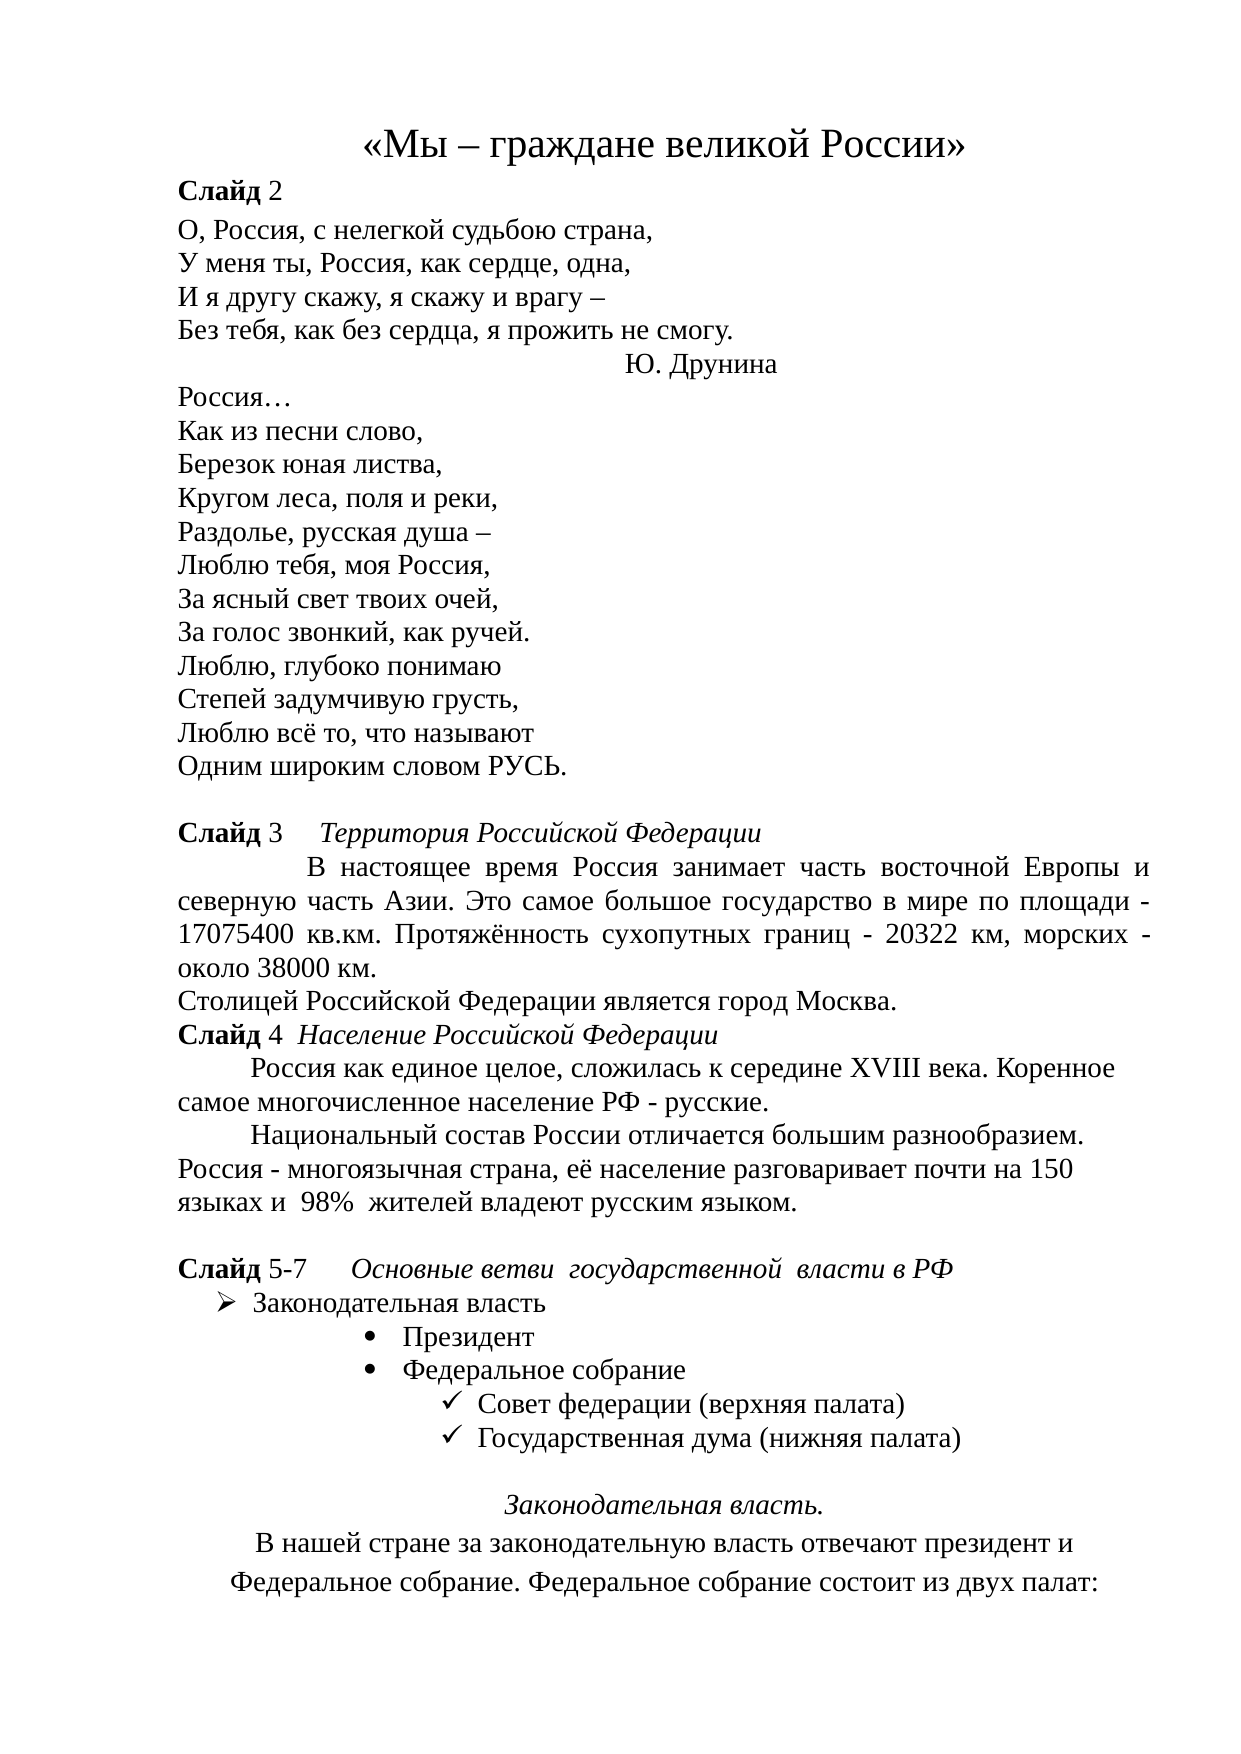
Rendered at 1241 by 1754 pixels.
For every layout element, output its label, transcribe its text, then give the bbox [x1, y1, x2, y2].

text Люблю всё то, что называют [177, 715, 1152, 748]
text Столицей Российской Федерации является город Москва. [177, 983, 1152, 1017]
text За ясный свет твоих очей, [177, 581, 1152, 614]
list Государственная дума (нижняя палата) [440, 1420, 1152, 1453]
text Россия… [177, 379, 1152, 413]
text У меня ты, Россия, как сердце, одна, [177, 245, 1152, 279]
text «Мы – граждане великой России» [177, 118, 1152, 166]
text В настоящее время Россия занимает часть восточной Европы и северную часть Азии. Это самое большое государство в мире по площади - 17075400 кв.км. Протяжённость сухопутных границ - , морских - около . [177, 849, 1152, 983]
text Люблю тебя, моя Россия, [177, 547, 1152, 581]
text Люблю, глубоко понимаю [177, 648, 1152, 681]
text Без тебя, как без сердца, я прожить не смогу. [177, 312, 1152, 346]
text О, Россия, с нелегкой судьбою страна, [177, 212, 1152, 245]
text Слайд 4 Население Российской Федерации [177, 1017, 1152, 1050]
text Одним широким словом РУСЬ. [177, 748, 1152, 782]
text И я другу скажу, я скажу и врагу – [177, 279, 1152, 312]
list Президент [365, 1319, 1152, 1352]
text Слайд 3 Территория Российской Федерации [177, 816, 1152, 849]
text Законодательная власть. [177, 1487, 1152, 1520]
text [177, 1525, 1152, 1597]
text Ю. Друнина Россия… [177, 346, 1152, 379]
text Слайд 2 [177, 173, 1152, 207]
text Раздолье, русская душа – [177, 514, 1152, 547]
list Федеральное собрание [365, 1352, 1152, 1386]
text За голос звонкий, как ручей. [177, 614, 1152, 648]
text Национальный состав России отличается большим разнообразием. Россия - многоязычная страна, её население разговаривает почти на 150 языках и 98% жителей владеют русским языком. [177, 1117, 1152, 1218]
text Степей задумчивую грусть, [177, 681, 1152, 715]
text Слайд 5-7 Основные ветви государственной власти в РФ [177, 1252, 1152, 1285]
text Россия как единое целое, сложилась к середине XVIII века. Коренное самое многочисленное население РФ - русские. [177, 1050, 1152, 1117]
text Березок юная листва, [177, 447, 1152, 480]
list Законодательная власть [215, 1285, 1152, 1319]
text Кругом леса, поля и реки, [177, 480, 1152, 514]
list Совет федерации (верхняя палата) [440, 1386, 1152, 1420]
text Как из песни слово, [177, 413, 1152, 447]
